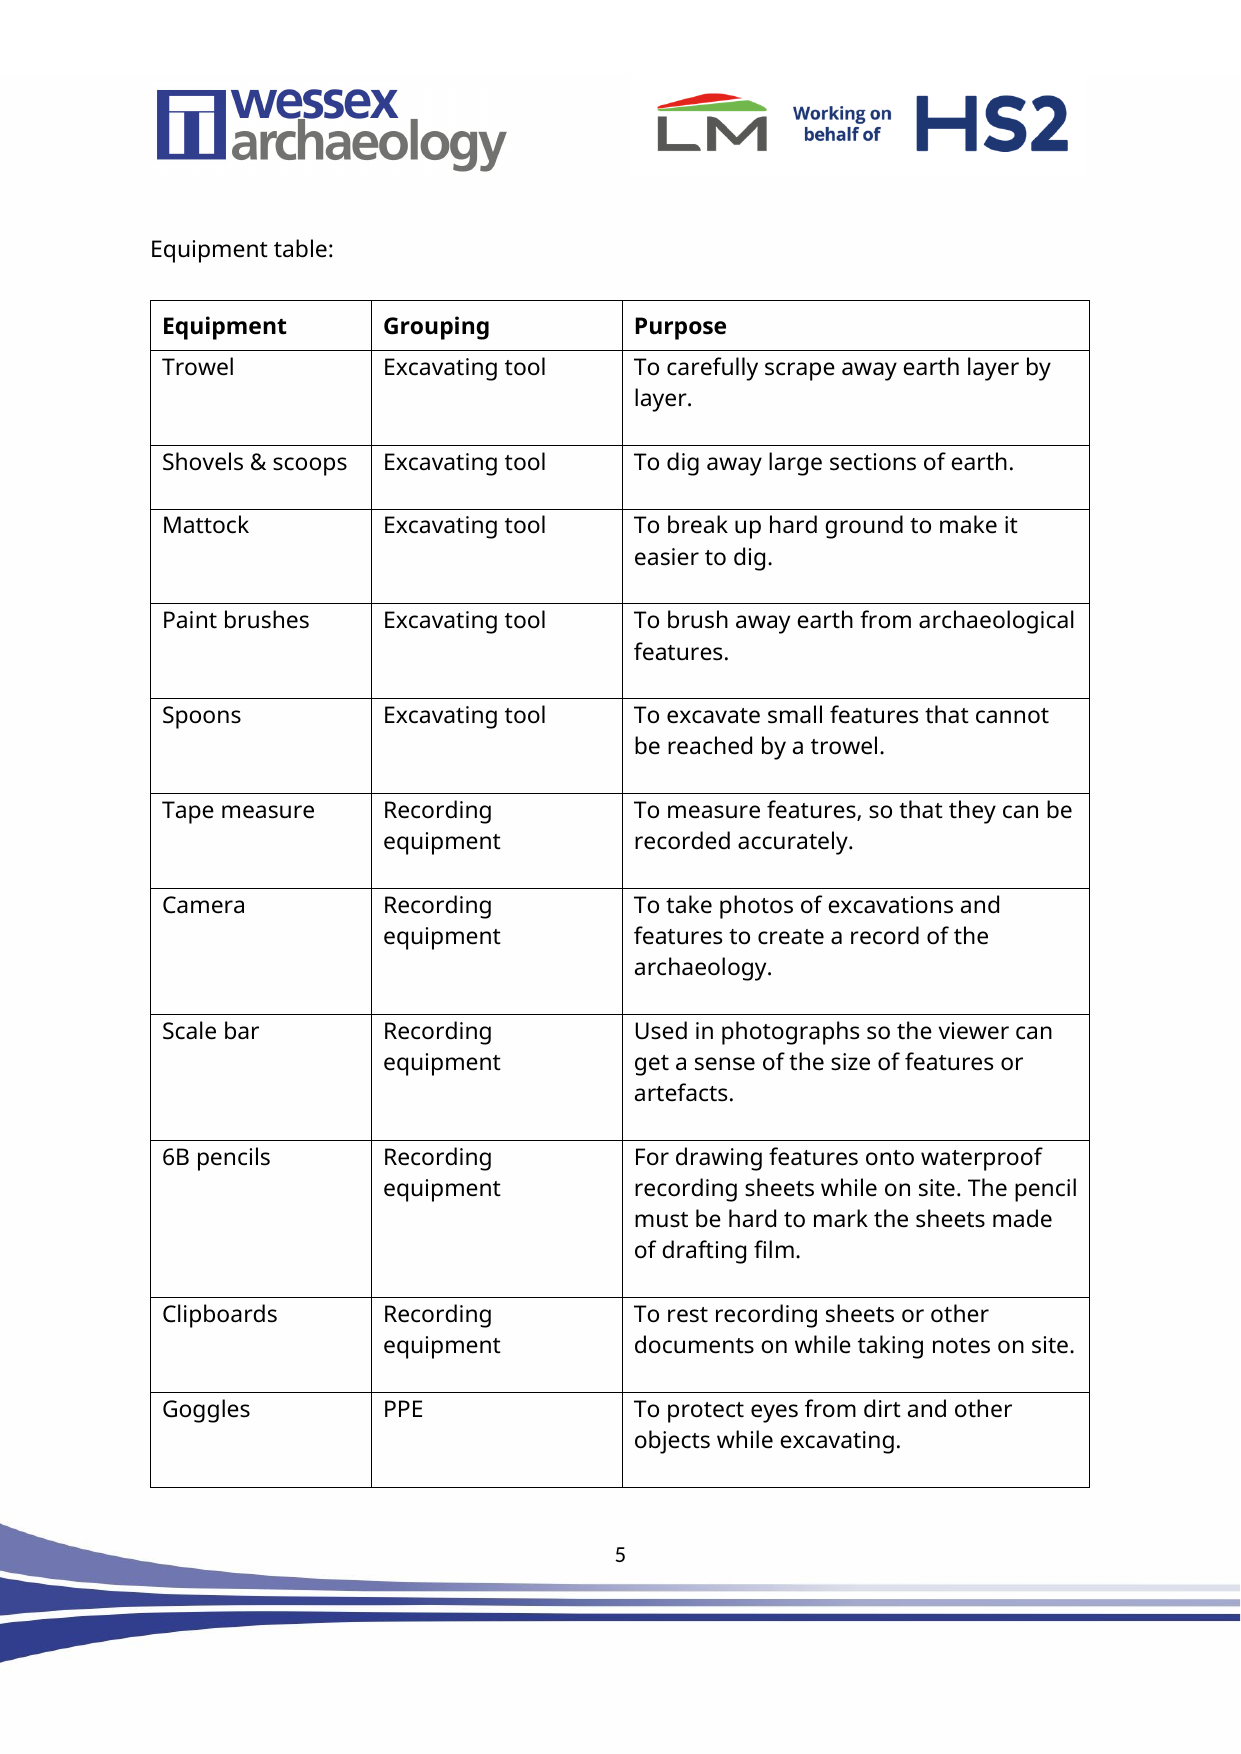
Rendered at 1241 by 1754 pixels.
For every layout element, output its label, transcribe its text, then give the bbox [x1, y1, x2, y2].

table_cell Recording equipment [372, 889, 622, 1014]
table_cell Camera [151, 889, 371, 1014]
table_cell Trowel [151, 351, 371, 445]
table_cell Mattock [151, 510, 371, 603]
table_cell To carefully scrape away earth layer by layer. [623, 351, 1089, 445]
table_cell Excavating tool [372, 351, 622, 445]
table_cell Tape measure [151, 794, 371, 888]
table_header Purpose [623, 301, 1089, 350]
table_cell 6B pencils [151, 1141, 371, 1297]
table_cell To protect eyes from dirt and other objects while excavating. [623, 1393, 1089, 1487]
table_cell Goggles [151, 1393, 371, 1487]
table_cell Shovels & scoops [151, 446, 371, 508]
table_cell Used in photographs so the viewer can get a sense of the size of features or artefacts. [623, 1015, 1089, 1140]
table_cell To dig away large sections of earth. [623, 446, 1089, 508]
table_cell Recording equipment [372, 1141, 622, 1297]
text Equipment table: [150, 233, 1090, 264]
table_cell To take photos of excavations and features to create a record of the archaeology. [623, 889, 1089, 1014]
table_cell Recording equipment [372, 794, 622, 888]
table_cell To measure features, so that they can be recorded accurately. [623, 794, 1089, 888]
table_cell Clipboards [151, 1298, 371, 1392]
table_cell Recording equipment [372, 1298, 622, 1392]
table_header Grouping [372, 301, 622, 350]
table_cell Spoons [151, 699, 371, 793]
table_cell Excavating tool [372, 604, 622, 698]
table_cell Paint brushes [151, 604, 371, 698]
table_cell Excavating tool [372, 510, 622, 603]
table_cell Excavating tool [372, 446, 622, 508]
table_cell Excavating tool [372, 699, 622, 793]
table_cell For drawing features onto waterproof recording sheets while on site. The pencil must be hard to mark the sheets made of drafting film. [623, 1141, 1089, 1297]
table_cell PPE [372, 1393, 622, 1487]
table_cell To excavate small features that cannot be reached by a trowel. [623, 699, 1089, 793]
table_cell Recording equipment [372, 1015, 622, 1140]
table_header Equipment [151, 301, 371, 350]
table_cell To rest recording sheets or other documents on while taking notes on site. [623, 1298, 1089, 1392]
table_cell Scale bar [151, 1015, 371, 1140]
table_cell To brush away earth from archaeological features. [623, 604, 1089, 698]
picture [0, 73, 1241, 1754]
table_cell To break up hard ground to make it easier to dig. [623, 510, 1089, 603]
